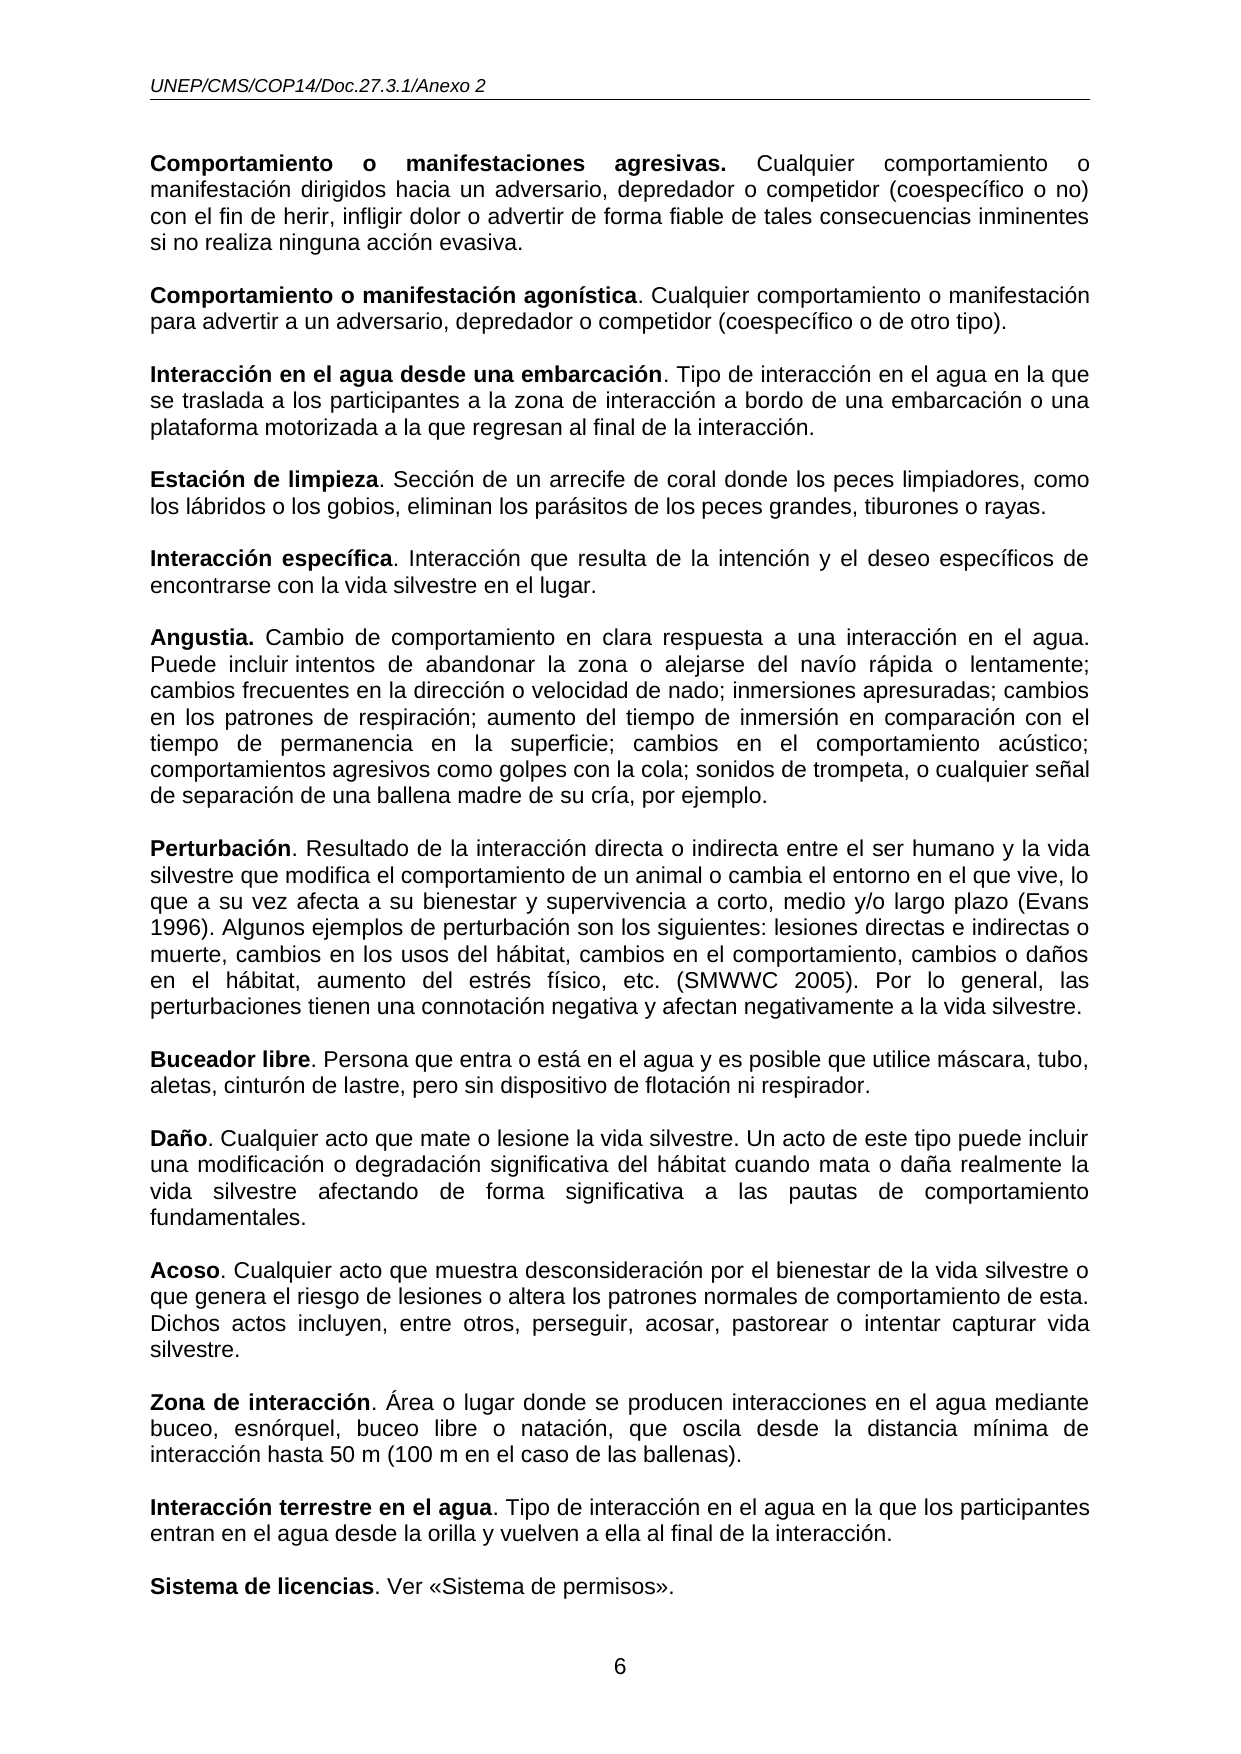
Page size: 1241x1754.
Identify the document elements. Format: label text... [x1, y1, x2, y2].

text Buceador libre. Persona que entra o está en el agua y es posible que utilice máscara, tubo, aletas, cinturón de lastre, pero sin dispositivo de flotación ni respirador. [150, 1046, 1090, 1099]
text Sistema de licencias. Ver «Sistema de permisos». [150, 1573, 1090, 1599]
text Comportamiento o manifestación agonística. Cualquier comportamiento o manifestación para advertir a un adversario, depredador o competidor (coespecífico o de otro tipo). [150, 282, 1090, 334]
text Estación de limpieza. Sección de un arrecife de coral donde los peces limpiadores, como los lábridos o los gobios, eliminan los parásitos de los peces grandes, tiburones o rayas. [150, 466, 1090, 519]
text Comportamiento o manifestaciones agresivas. Cualquier comportamiento o manifestación dirigidos hacia un adversario, depredador o competidor (coespecífico o no) con el fin de herir, infligir dolor o advertir de forma fiable de tales consecuencias inminentes si no realiza ninguna acción evasiva. [150, 150, 1090, 255]
text Acoso. Cualquier acto que muestra desconsideración por el bienestar de la vida silvestre o que genera el riesgo de lesiones o altera los patrones normales de comportamiento de esta. Dichos actos incluyen, entre otros, perseguir, acosar, pastorear o intentar capturar vida silvestre. [150, 1257, 1090, 1362]
text Interacción terrestre en el agua. Tipo de interacción en el agua en la que los participantes entran en el agua desde la orilla y vuelven a ella al final de la interacción. [150, 1494, 1090, 1547]
text Daño. Cualquier acto que mate o lesione la vida silvestre. Un acto de este tipo puede incluir una modificación o degradación significativa del hábitat cuando mata o daña realmente la vida silvestre afectando de forma significativa a las pautas de comportamiento fundamentales. [150, 1125, 1090, 1231]
text Interacción específica. Interacción que resulta de la intención y el deseo específicos de encontrarse con la vida silvestre en el lugar. [150, 545, 1090, 598]
text Angustia. Cambio de comportamiento en clara respuesta a una interacción en el agua. Puede incluir intentos de abandonar la zona o alejarse del navío rápida o lentamente; cambios frecuentes en la dirección o velocidad de nado; inmersiones apresuradas; cambios en los patrones de respiración; aumento del tiempo de inmersión en comparación con el tiempo de permanencia en la superficie; cambios en el comportamiento acústico; comportamientos agresivos como golpes con la cola; sonidos de trompeta, o cualquier señal de separación de una ballena madre de su cría, por ejemplo. [150, 624, 1090, 809]
text Interacción en el agua desde una embarcación. Tipo de interacción en el agua en la que se traslada a los participantes a la zona de interacción a bordo de una embarcación o una plataforma motorizada a la que regresan al final de la interacción. [150, 361, 1090, 440]
text Zona de interacción. Área o lugar donde se producen interacciones en el agua mediante buceo, esnórquel, buceo libre o natación, que oscila desde la distancia mínima de interacción hasta 50 m (100 m en el caso de las ballenas). [150, 1389, 1090, 1468]
text Perturbación. Resultado de la interacción directa o indirecta entre el ser humano y la vida silvestre que modifica el comportamiento de un animal o cambia el entorno en el que vive, lo que a su vez afecta a su bienestar y supervivencia a corto, medio y/o largo plazo (Evans 1996). Algunos ejemplos de perturbación son los siguientes: lesiones directas e indirectas o muerte, cambios en los usos del hábitat, cambios en el comportamiento, cambios o daños en el hábitat, aumento del estrés físico, etc. (SMWWC 2005). Por lo general, las perturbaciones tienen una connotación negativa y afectan negativamente a la vida silvestre. [150, 835, 1090, 1020]
